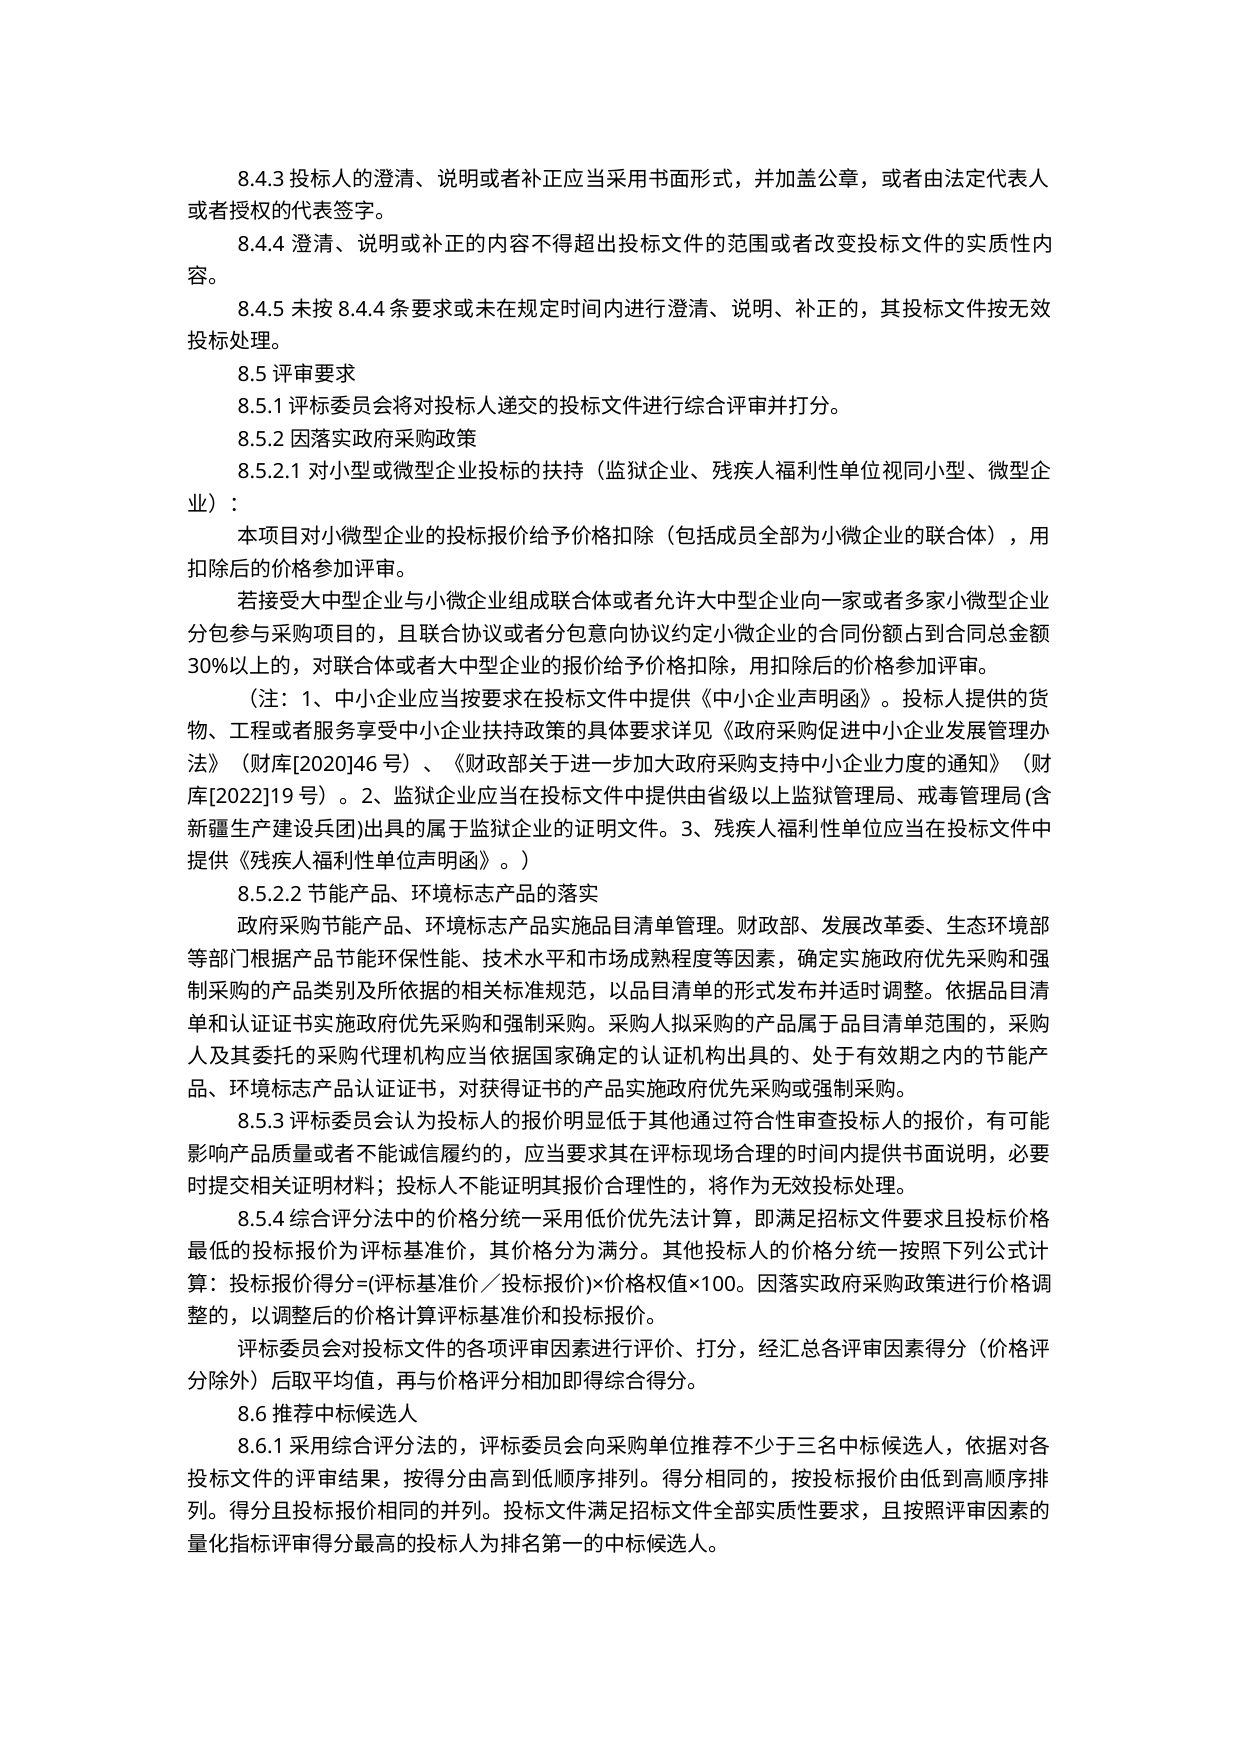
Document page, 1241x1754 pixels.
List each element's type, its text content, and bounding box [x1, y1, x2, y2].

text （注：1、中小企业应当按要求在投标文件中提供《中小企业声明函》。投标人提供的货物、工程或者服务享受中小企业扶持政策的具体要求详见《政府采购促进中小企业发展管理办法》（财库[2020]46号）、《财政部关于进一步加大政府采购支持中小企业力度的通知》（财库[2022]19号）。2、监狱企业应当在投标文件中提供由省级以上监狱管理局、戒毒管理局(含新疆生产建设兵团)出具的属于监狱企业的证明文件。3、残疾人福利性单位应当在投标文件中提供《残疾人福利性单位声明函》。） [187, 682, 1053, 877]
text 政府采购节能产品、环境标志产品实施品目清单管理。财政部、发展改革委、生态环境部等部门根据产品节能环保性能、技术水平和市场成熟程度等因素，确定实施政府优先采购和强制采购的产品类别及所依据的相关标准规范，以品目清单的形式发布并适时调整。依据品目清单和认证证书实施政府优先采购和强制采购。采购人拟采购的产品属于品目清单范围的，采购人及其委托的采购代理机构应当依据国家确定的认证机构出具的、处于有效期之内的节能产品、环境标志产品认证证书，对获得证书的产品实施政府优先采购或强制采购。 [187, 909, 1053, 1104]
text 8.6.1采用综合评分法的，评标委员会向采购单位推荐不少于三名中标候选人，依据对各投标文件的评审结果，按得分由高到低顺序排列。得分相同的，按投标报价由低到高顺序排列。得分且投标报价相同的并列。投标文件满足招标文件全部实质性要求，且按照评审因素的量化指标评审得分最高的投标人为排名第一的中标候选人。 [187, 1429, 1053, 1559]
text 8.5.2 因落实政府采购政策 [187, 422, 1053, 454]
text 8.6 推荐中标候选人 [187, 1397, 1053, 1429]
text 若接受大中型企业与小微企业组成联合体或者允许大中型企业向一家或者多家小微型企业分包参与采购项目的，且联合协议或者分包意向协议约定小微企业的合同份额占到合同总金额30%以上的，对联合体或者大中型企业的报价给予价格扣除，用扣除后的价格参加评审。 [187, 584, 1053, 682]
text 8.4.3投标人的澄清、说明或者补正应当采用书面形式，并加盖公章，或者由法定代表人或者授权的代表签字。 [187, 162, 1053, 227]
text 8.5.3评标委员会认为投标人的报价明显低于其他通过符合性审查投标人的报价，有可能影响产品质量或者不能诚信履约的，应当要求其在评标现场合理的时间内提供书面说明，必要时提交相关证明材料；投标人不能证明其报价合理性的，将作为无效投标处理。 [187, 1104, 1053, 1202]
text 评标委员会对投标文件的各项评审因素进行评价、打分，经汇总各评审因素得分（价格评分除外）后取平均值，再与价格评分相加即得综合得分。 [187, 1332, 1053, 1397]
text 8.4.4 澄清、说明或补正的内容不得超出投标文件的范围或者改变投标文件的实质性内容。 [187, 227, 1053, 292]
text 本项目对小微型企业的投标报价给予价格扣除（包括成员全部为小微企业的联合体），用扣除后的价格参加评审。 [187, 519, 1053, 584]
text 8.5.2.2 节能产品、环境标志产品的落实 [187, 877, 1053, 909]
text 8.5.4综合评分法中的价格分统一采用低价优先法计算，即满足招标文件要求且投标价格最低的投标报价为评标基准价，其价格分为满分。其他投标人的价格分统一按照下列公式计算：投标报价得分=(评标基准价／投标报价)×价格权值×100。因落实政府采购政策进行价格调整的，以调整后的价格计算评标基准价和投标报价。 [187, 1202, 1053, 1332]
text 8.4.5 未按8.4.4条要求或未在规定时间内进行澄清、说明、补正的，其投标文件按无效投标处理。 [187, 292, 1053, 357]
text 8.5.2.1 对小型或微型企业投标的扶持（监狱企业、残疾人福利性单位视同小型、微型企业）： [187, 454, 1053, 519]
text 8.5 评审要求 [187, 357, 1053, 389]
text 8.5.1评标委员会将对投标人递交的投标文件进行综合评审并打分。 [187, 389, 1053, 422]
